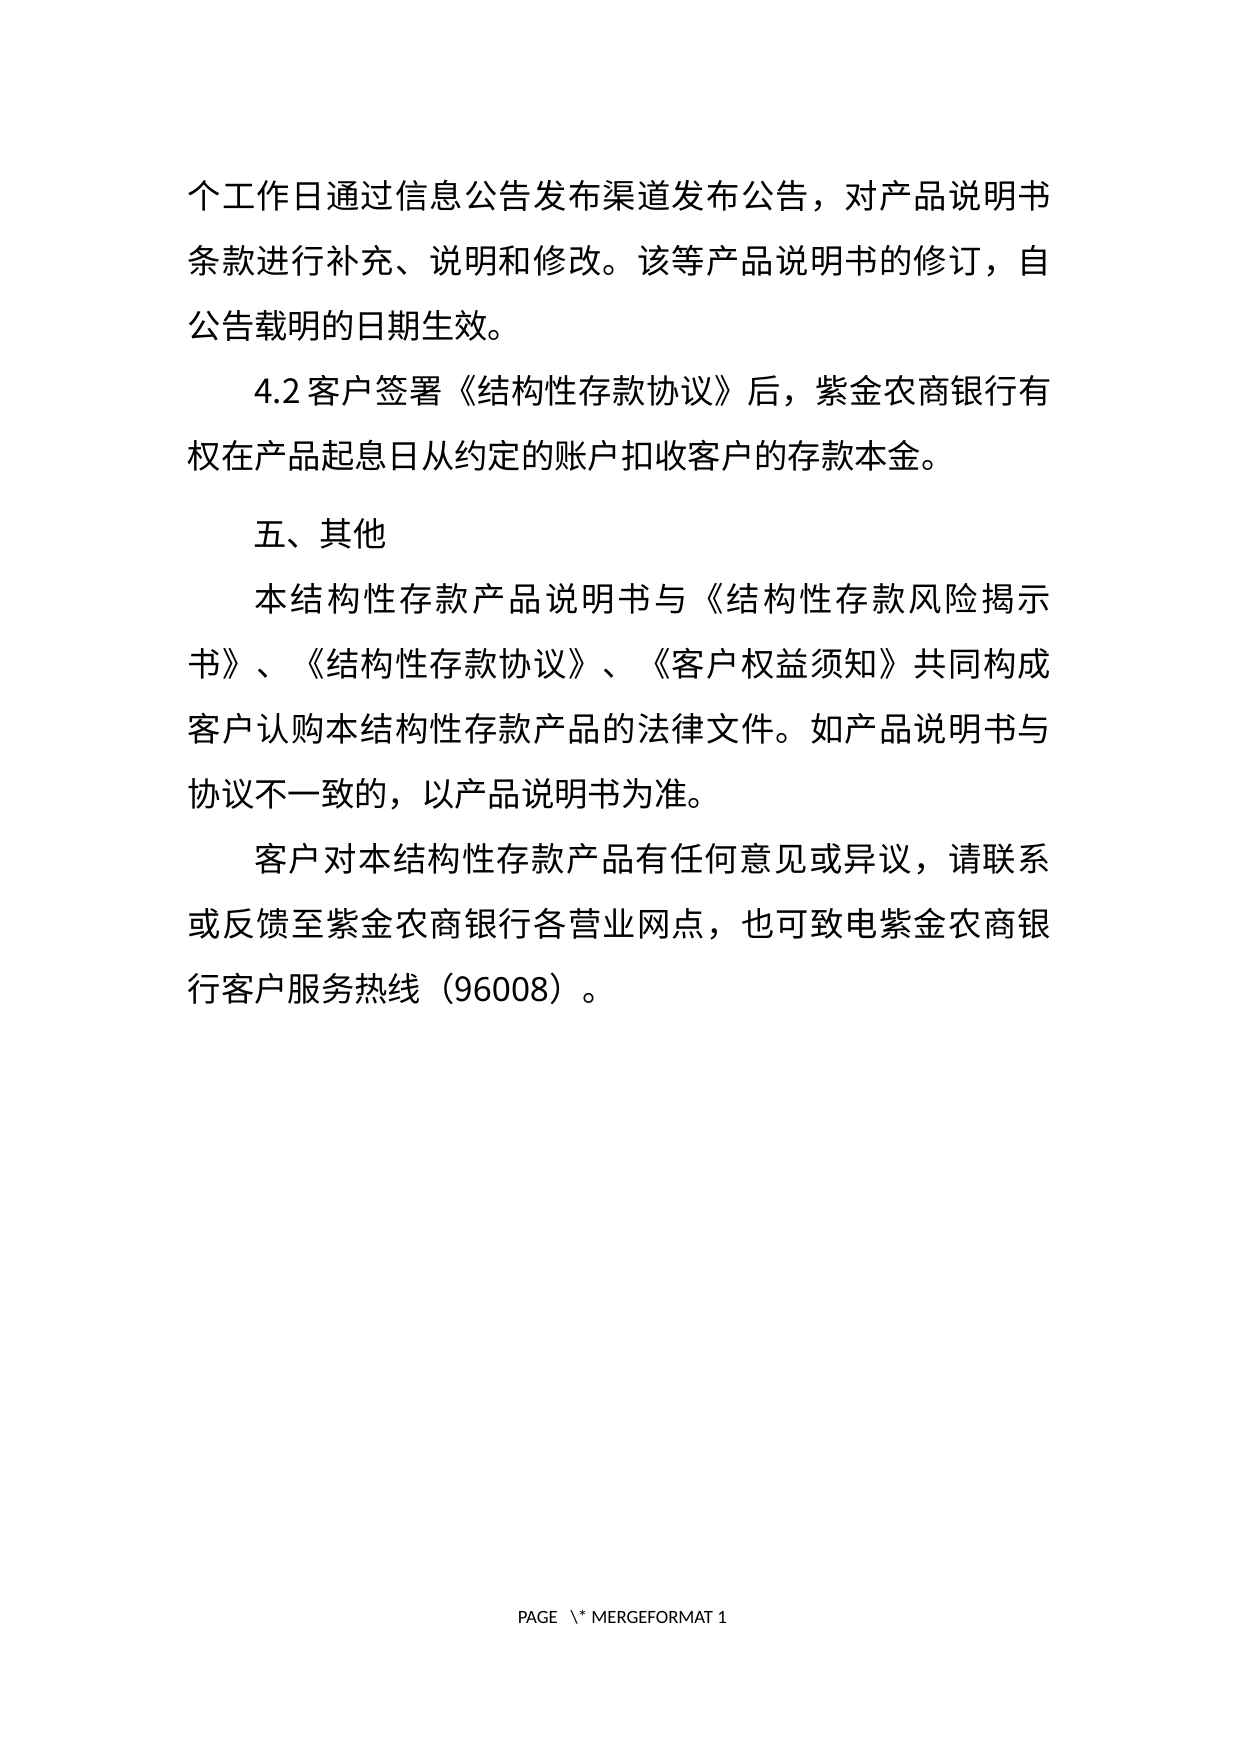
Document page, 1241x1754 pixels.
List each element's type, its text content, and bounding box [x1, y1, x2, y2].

text 本结构性存款产品说明书与《结构性存款风险揭示书》、《结构性存款协议》、《客户权益须知》共同构成客户认购本结构性存款产品的法律文件。如产品说明书与协议不一致的，以产品说明书为准。 [187, 564, 1053, 824]
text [187, 162, 1053, 357]
text 五、其他 [187, 499, 1053, 564]
text 4.2客户签署《结构性存款协议》后，紫金农商银行有权在产品起息日从约定的账户扣收客户的存款本金。 [187, 357, 1053, 487]
text 客户对本结构性存款产品有任何意见或异议，请联系或反馈至紫金农商银行各营业网点，也可致电紫金农商银行客户服务热线（96008）。 [187, 824, 1053, 1019]
